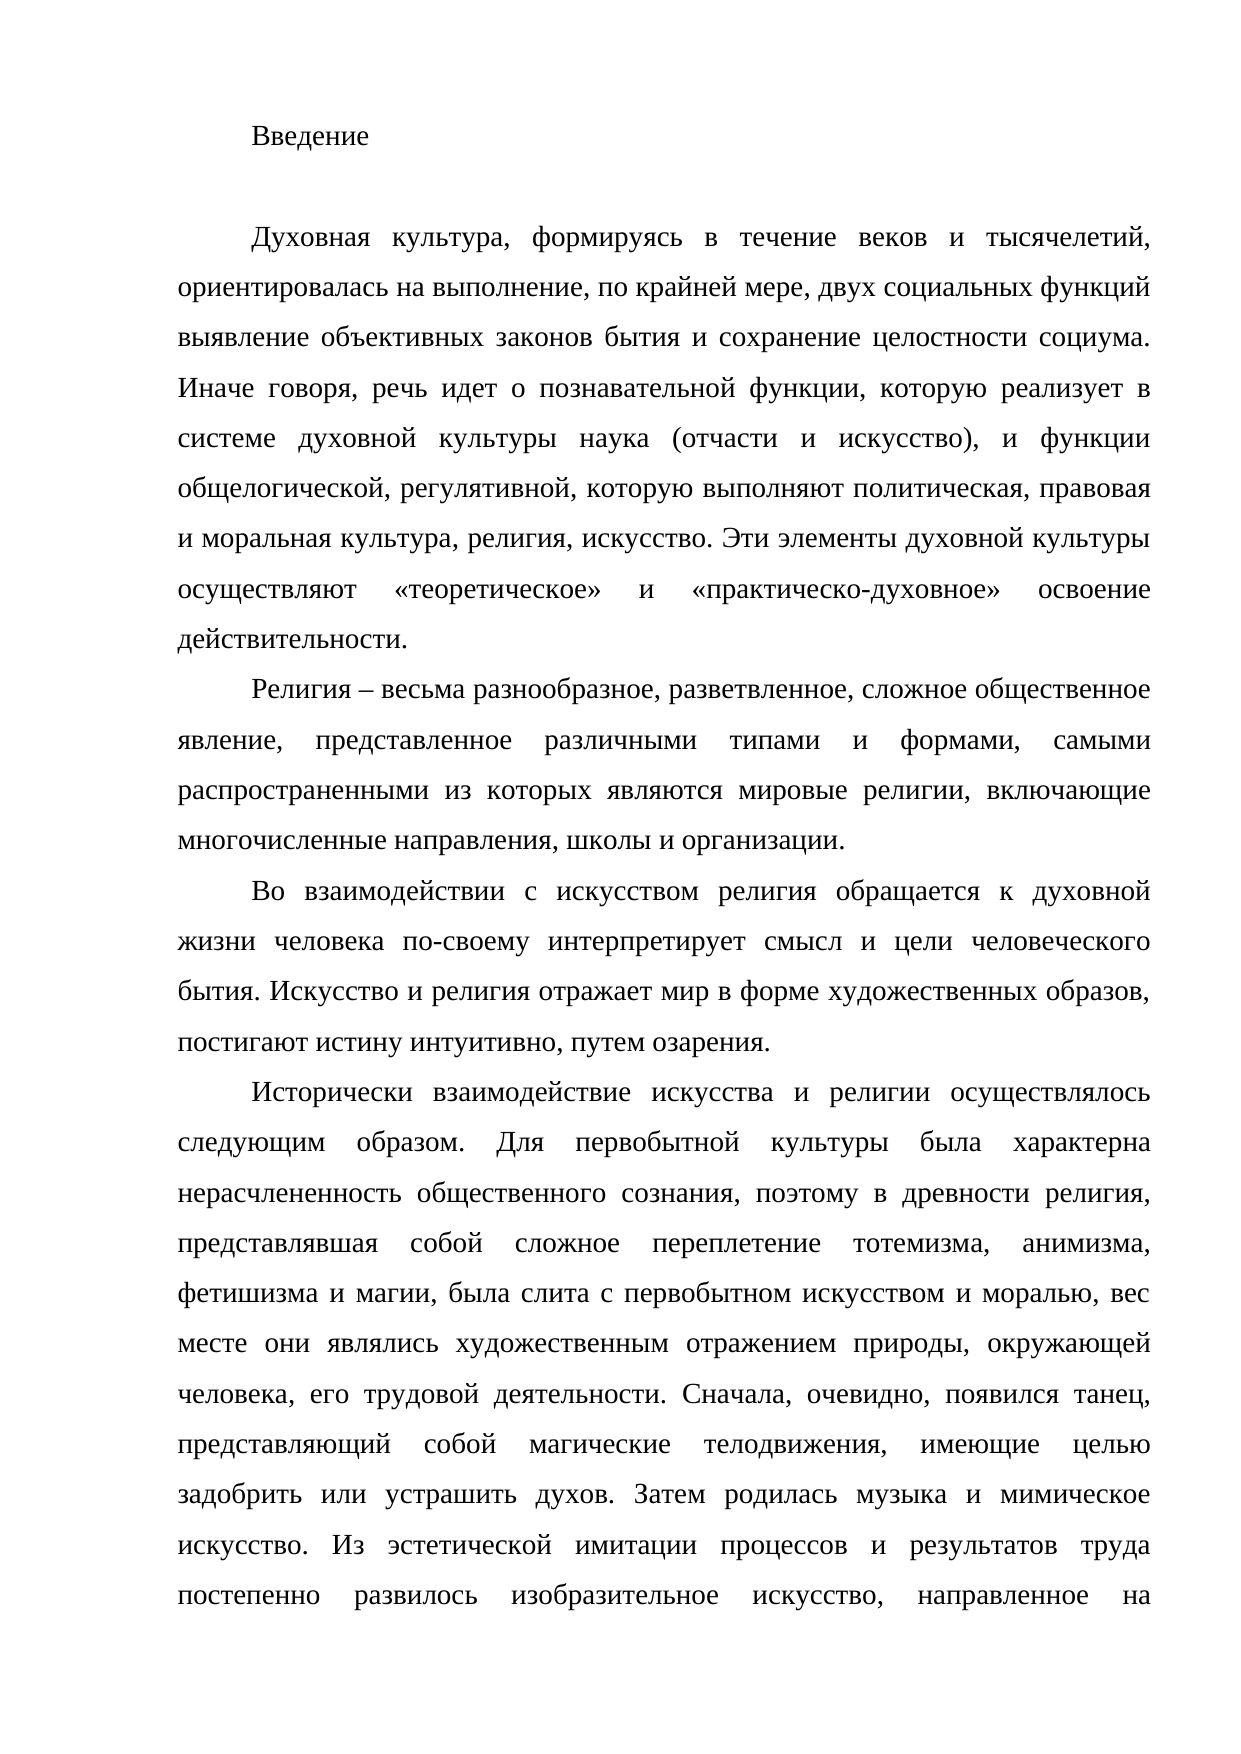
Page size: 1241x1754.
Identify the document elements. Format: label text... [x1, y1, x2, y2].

text Религия – весьма разнообразное, разветвленное, сложное общественное явление, представленное различными типами и формами, самыми распространенными из которых являются мировые религии, включающие многочисленные направления, школы и организации. [177, 672, 1152, 856]
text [177, 1074, 1152, 1611]
text Во взаимодействии с искусством религия обращается к духовной жизни человека по-своему интерпретирует смысл и цели человеческого бытия. Искусство и религия отражает мир в форме художественных образов, постигают истину интуитивно, путем озарения. [177, 873, 1152, 1057]
subtitle Введение [177, 118, 1152, 152]
text Духовная культура, формируясь в течение веков и тысячелетий, ориентировалась на выполнение, по крайней мере, двух социальных функций выявление объективных законов бытия и сохранение целостности социума. Иначе говоря, речь идет о познавательной функции, которую реализует в системе духовной культуры наука (отчасти и искусство), и функции общелогической, регулятивной, которую выполняют политическая, правовая и моральная культура, религия, искусство. Эти элементы духовной культуры осуществляют «теоретическое» и «практическо-духовное» освоение действительности. [177, 219, 1152, 655]
